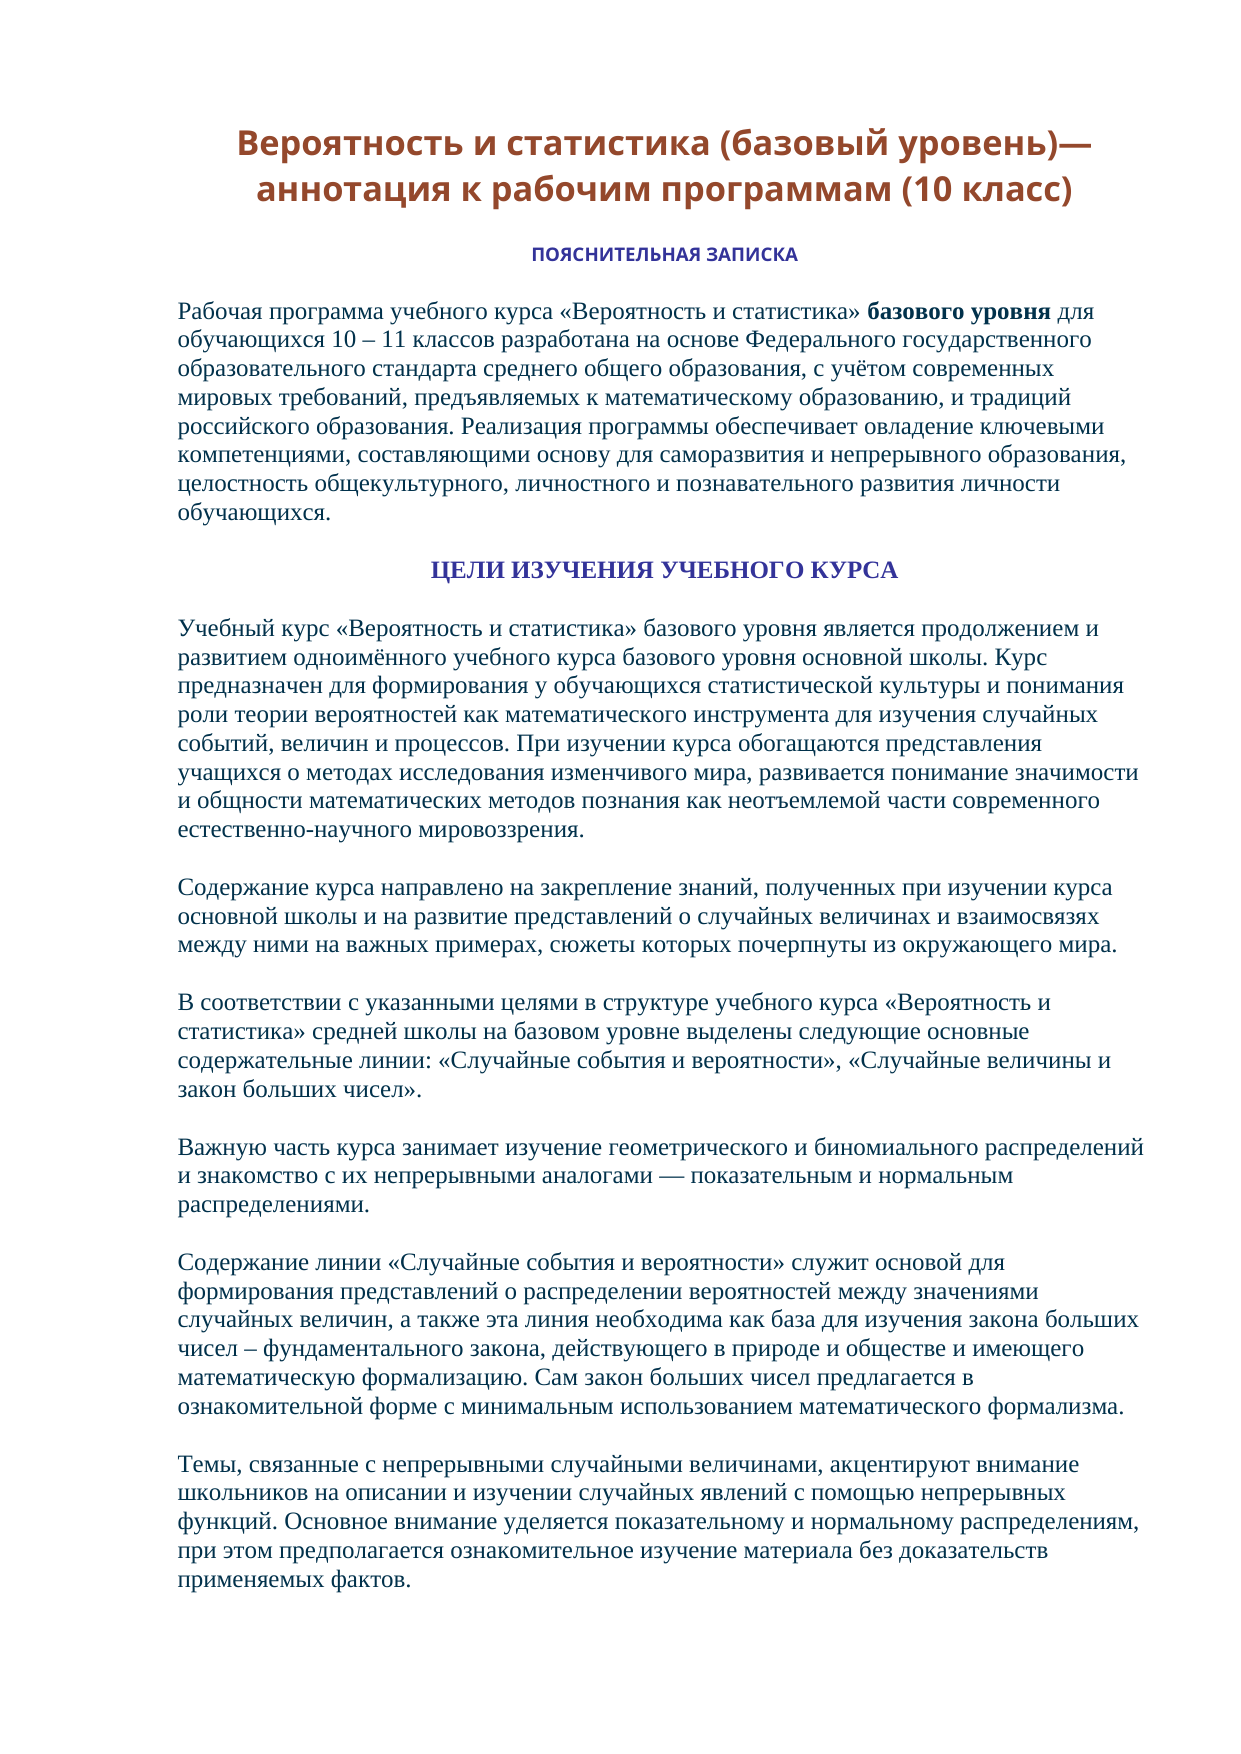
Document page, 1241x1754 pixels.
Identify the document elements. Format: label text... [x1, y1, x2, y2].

text ПОЯСНИТЕЛЬНАЯ ЗАПИСКА [177, 241, 1152, 267]
text Рабочая программа учебного курса «Вероятность и статистика» базового уровня для обучающихся 10 – 11 классов разработана на основе Федерального государственного образовательного стандарта среднего общего образования, с учётом современных мировых требований, предъявляемых к математическому образованию, и традиций российского образования. Реализация программы обеспечивает овладение ключевыми компетенциями, составляющими основу для саморазвития и непрерывного образования, целостность общекультурного, личностного и познавательного развития личности обучающихся. [177, 296, 1152, 526]
text Содержание линии «Случайные события и вероятности» служит основой для формирования представлений о распределении вероятностей между значениями случайных величин, а также эта линия необходима как база для изучения закона больших чисел – фундаментального закона, действующего в природе и обществе и имеющего математическую формализацию. Сам закон больших чисел предлагается в ознакомительной форме с минимальным использованием математического формализма. [177, 1247, 1152, 1419]
text В соответствии с указанными целями в структуре учебного курса «Вероятность и статистика» средней школы на базовом уровне выделены следующие основные содержательные линии: «Случайные события и вероятности», «Случайные величины и закон больших чисел». [177, 987, 1152, 1102]
text ЦЕЛИ ИЗУЧЕНИЯ УЧЕБНОГО КУРСА [177, 555, 1152, 584]
text Учебный курс «Вероятность и статистика» базового уровня является продолжением и развитием одноимённого учебного курса базового уровня основной школы. Курс предназначен для формирования у обучающихся статистической культуры и понимания роли теории вероятностей как математического инструмента для изучения случайных событий, величин и процессов. При изучении курса обогащаются представления учащихся о методах исследования изменчивого мира, развивается понимание значимости и общности математических методов познания как неотъемлемой части современного естественно-научного мировоззрения. [177, 613, 1152, 843]
text Содержание курса направлено на закрепление знаний, полученных при изучении курса основной школы и на развитие представлений о случайных величинах и взаимосвязях между ними на важных примерах, сюжеты которых почерпнуты из окружающего мира. [177, 872, 1152, 958]
text Вероятность и статистика (базовый уровень)— аннотация к рабочим программам (10 класс) [177, 118, 1152, 212]
text Важную часть курса занимает изучение геометрического и биномиального распределений и знакомство с их непрерывными аналогами ― показательным и нормальным распределениями. [177, 1132, 1152, 1218]
text Темы, связанные с непрерывными случайными величинами, акцентируют внимание школьников на описании и изучении случайных явлений с помощью непрерывных функций. Основное внимание уделяется показательному и нормальному распределениям, при этом предполагается ознакомительное изучение материала без доказательств применяемых фактов. [177, 1449, 1152, 1592]
